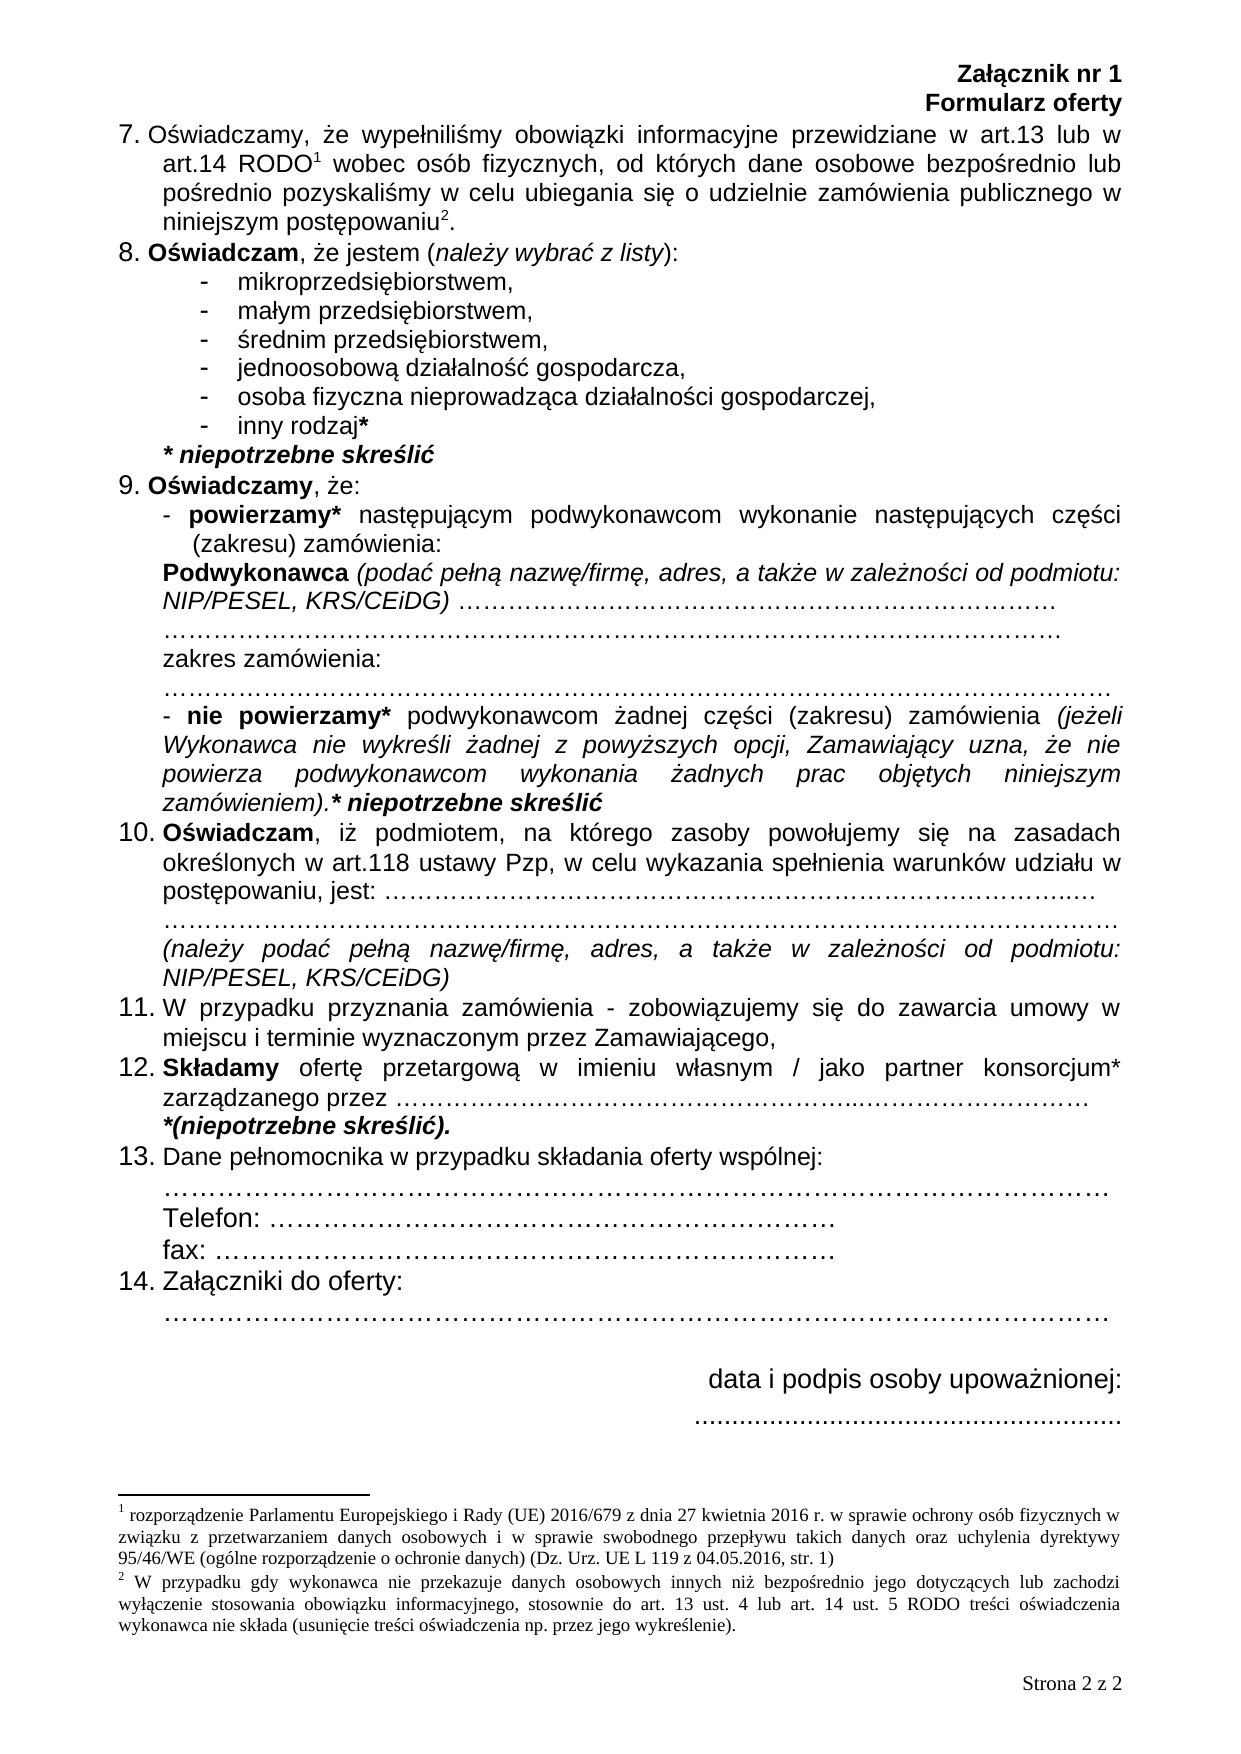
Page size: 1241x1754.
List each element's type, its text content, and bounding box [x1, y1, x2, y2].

text Telefon: ……………………………………………………… [162, 1202, 1122, 1234]
list *(niepotrzebne skreślić). [162, 1111, 1122, 1140]
text ……………………………………………………………………………………………… [162, 615, 1122, 644]
text - nie powierzamy* podwykonawcom żadnej części (zakresu) zamówienia (jeżeli Wykonawca nie wykreśli żadnej z powyższych opcji, Zamawiający uzna, że nie powierza podwykonawcom wykonania żadnych prac objętych niniejszym zamówieniem).* niepotrzebne skreślić [162, 701, 1122, 816]
list osoba fizyczna nieprowadząca działalności gospodarczej, [200, 382, 1122, 411]
list małym przedsiębiorstwem, [200, 296, 1122, 324]
list Dane pełnomocnika w przypadku składania oferty wspólnej: [118, 1140, 1122, 1171]
list Oświadczam, że jestem (należy wybrać z listy): [118, 236, 1122, 267]
text Podwykonawca (podać pełną nazwę/firmę, adres, a także w zależności od podmiotu: NIP/PESEL, KRS/CEiDG) ……………………………………………………………… [162, 557, 1122, 615]
text …………………………………………………………………………………………………… [162, 672, 1122, 701]
list inny rodzaj* [200, 411, 1122, 440]
text ......................................................... [118, 1399, 1122, 1431]
list * niepotrzebne skreślić [162, 440, 1122, 469]
list mikroprzedsiębiorstwem, [200, 267, 1122, 296]
list Załączniki do oferty: [118, 1265, 1122, 1296]
text fax: …………………………………………………………… [162, 1234, 1122, 1265]
text - powierzamy* następującym podwykonawcom wykonanie następujących części (zakresu) zamówienia: [162, 500, 1122, 557]
list średnim przedsiębiorstwem, [200, 324, 1122, 353]
text ……………………………………………………………………………………………….…… [162, 905, 1122, 934]
list Oświadczamy, że wypełniliśmy obowiązki informacyjne przewidziane w art.13 lub w art.14 RODO wobec osób fizycznych, od których dane osobowe bezpośrednio lub pośrednio pozyskaliśmy w celu ubiegania się o udzielnie zamówienia publicznego w niniejszym postępowaniu. [118, 118, 1122, 236]
text (należy podać pełną nazwę/firmę, adres, a także w zależności od podmiotu: NIP/PESEL, KRS/CEiDG) [162, 934, 1122, 991]
list Oświadczam, iż podmiotem, na którego zasoby powołujemy się na zasadach określonych w art.118 ustawy Pzp, w celu wykazania spełnienia warunków udziału w postępowaniu, jest: ………………………………………………………………………..… [118, 816, 1122, 905]
list Składamy ofertę przetargową w imieniu własnym / jako partner konsorcjum* zarządzanego przez ………………………………………………...……………………… [118, 1051, 1122, 1111]
text zakres zamówienia: [162, 644, 1122, 672]
text data i podpis osoby upoważnionej: [118, 1363, 1122, 1395]
list jednoosobową działalność gospodarcza, [200, 353, 1122, 382]
text …………………………………………………………………………………………… [162, 1296, 1122, 1327]
text …………………………………………………………………………………………… [162, 1171, 1122, 1202]
list W przypadku przyznania zamówienia - zobowiązujemy się do zawarcia umowy w miejscu i terminie wyznaczonym przez Zamawiającego, [118, 991, 1122, 1051]
list Oświadczamy, że: [118, 469, 1122, 500]
